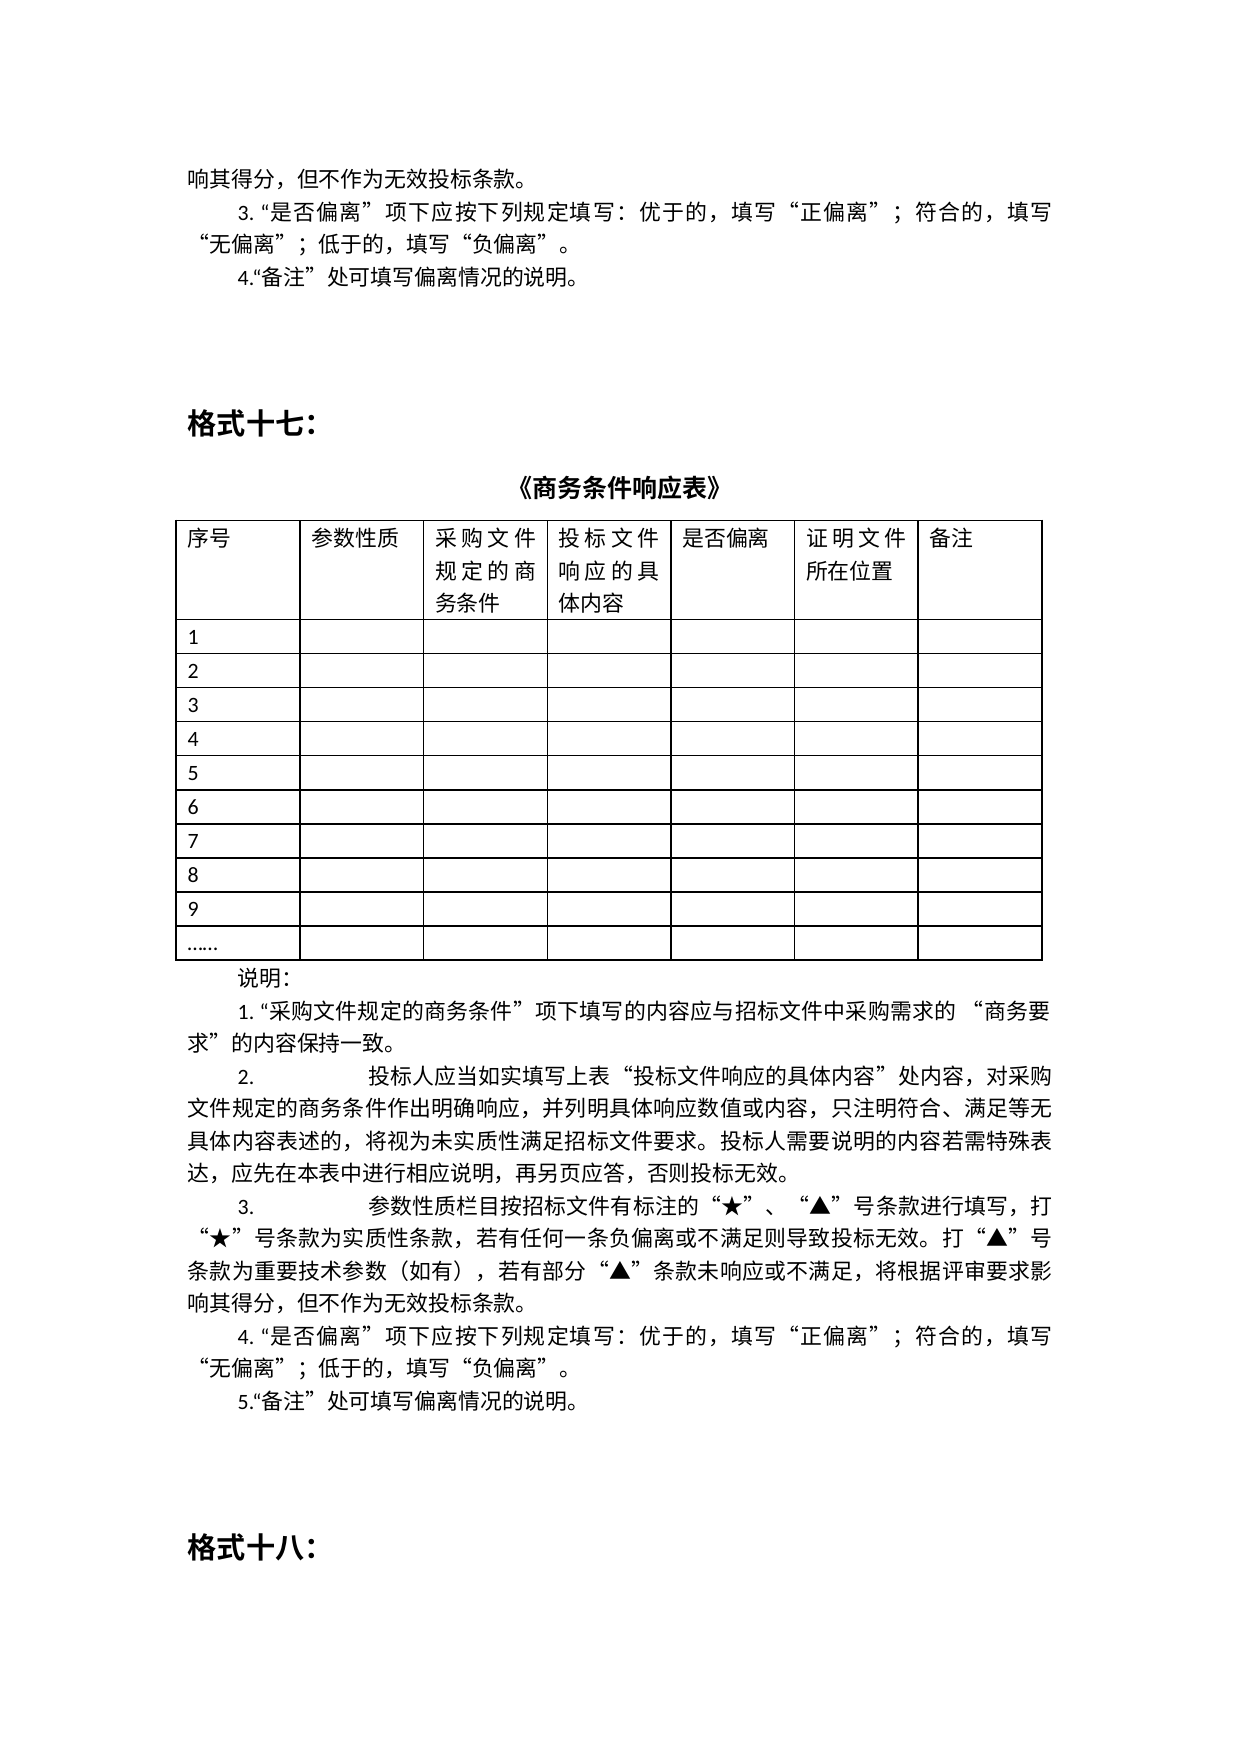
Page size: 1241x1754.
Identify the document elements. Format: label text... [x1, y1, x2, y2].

text 3. 参数性质栏目按招标文件有标注的“★”、“▲”号条款进行填写，打“★”号条款为实质性条款，若有任何一条负偏离或不满足则导致投标无效。打“▲”号条款为重要技术参数（如有），若有部分“▲”条款未响应或不满足，将根据评审要求影响其得分，但不作为无效投标条款。 [187, 1188, 1053, 1318]
table_cell [919, 859, 1041, 891]
table_cell [548, 893, 670, 925]
table_cell [672, 654, 794, 687]
table_cell 7 [177, 825, 299, 857]
table_cell …… [177, 927, 299, 959]
table_cell 5 [177, 756, 299, 789]
table_cell [301, 859, 423, 891]
table_cell [919, 825, 1041, 857]
table_cell [301, 893, 423, 925]
table_header 参数性质 [301, 521, 423, 618]
table_cell [424, 688, 547, 721]
table_cell [548, 859, 670, 891]
table_cell 8 [177, 859, 299, 891]
table_cell 4 [177, 722, 299, 755]
table_cell [672, 791, 794, 823]
table_cell 2 [177, 654, 299, 687]
text 1. “采购文件规定的商务条件”项下填写的内容应与招标文件中采购需求的 “商务要求”的内容保持一致。 [187, 993, 1053, 1058]
table_cell [672, 859, 794, 891]
table_cell [919, 791, 1041, 823]
table_cell [672, 688, 794, 721]
text 《商务条件响应表》 [187, 454, 1053, 519]
table_cell [672, 927, 794, 959]
table_header 采购文件规定的商务条件 [424, 521, 547, 618]
text 5.“备注”处可填写偏离情况的说明。 [187, 1383, 1053, 1416]
table_cell [424, 722, 547, 755]
table_cell [919, 722, 1041, 755]
table_cell [672, 756, 794, 789]
table_cell [301, 825, 423, 857]
table_cell [424, 825, 547, 857]
table_cell [672, 722, 794, 755]
table_cell [795, 756, 917, 789]
table_cell [919, 756, 1041, 789]
table_cell [548, 722, 670, 755]
table_cell [424, 791, 547, 823]
table_cell [795, 688, 917, 721]
table_header 是否偏离 [672, 521, 794, 618]
text 4.“备注”处可填写偏离情况的说明。 [187, 259, 1053, 292]
text 3. “是否偏离”项下应按下列规定填写：优于的，填写“正偏离”；符合的，填写“无偏离”；低于的，填写“负偏离”。 [187, 194, 1053, 259]
table_cell [424, 893, 547, 925]
table_cell [301, 756, 423, 789]
table_cell [548, 620, 670, 653]
table_cell 1 [177, 620, 299, 653]
table_cell [301, 654, 423, 687]
table_cell [919, 927, 1041, 959]
table_header 序号 [177, 521, 299, 618]
table_cell [795, 654, 917, 687]
table_cell [795, 722, 917, 755]
table_cell [672, 825, 794, 857]
table_header 备注 [919, 521, 1041, 618]
table_cell [424, 654, 547, 687]
table_cell [795, 620, 917, 653]
text 2. 投标人应当如实填写上表“投标文件响应的具体内容”处内容，对采购文件规定的商务条件作出明确响应，并列明具体响应数值或内容，只注明符合、满足等无具体内容表述的，将视为未实质性满足招标文件要求。投标人需要说明的内容若需特殊表达，应先在本表中进行相应说明，再另页应答，否则投标无效。 [187, 1058, 1053, 1188]
table_cell [548, 825, 670, 857]
table_cell [424, 927, 547, 959]
table_cell [548, 654, 670, 687]
table_cell [424, 620, 547, 653]
table_cell [795, 893, 917, 925]
table_cell [548, 688, 670, 721]
table_cell [919, 654, 1041, 687]
table_cell [548, 927, 670, 959]
table_cell [919, 620, 1041, 653]
table_cell [301, 722, 423, 755]
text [187, 162, 1053, 194]
text 格式十八： [187, 1513, 1053, 1578]
table_cell [301, 927, 423, 959]
table_header 证明文件所在位置 [795, 521, 917, 618]
table_cell [301, 791, 423, 823]
table_cell [301, 688, 423, 721]
table_cell [672, 620, 794, 653]
table_cell [424, 859, 547, 891]
table_cell 3 [177, 688, 299, 721]
text 说明： [187, 961, 1053, 993]
table_header 投标文件响应的具体内容 [548, 521, 670, 618]
table_cell [548, 756, 670, 789]
text 格式十七： [187, 389, 1053, 454]
table_cell [424, 756, 547, 789]
table_cell [795, 825, 917, 857]
table_cell [919, 688, 1041, 721]
table_cell [919, 893, 1041, 925]
table_cell [301, 620, 423, 653]
table_cell [672, 893, 794, 925]
table_cell [795, 927, 917, 959]
table_cell 6 [177, 791, 299, 823]
table_cell [795, 859, 917, 891]
table_cell [548, 791, 670, 823]
text 4. “是否偏离”项下应按下列规定填写：优于的，填写“正偏离”；符合的，填写“无偏离”；低于的，填写“负偏离”。 [187, 1318, 1053, 1383]
table_cell 9 [177, 893, 299, 925]
table_cell [795, 791, 917, 823]
